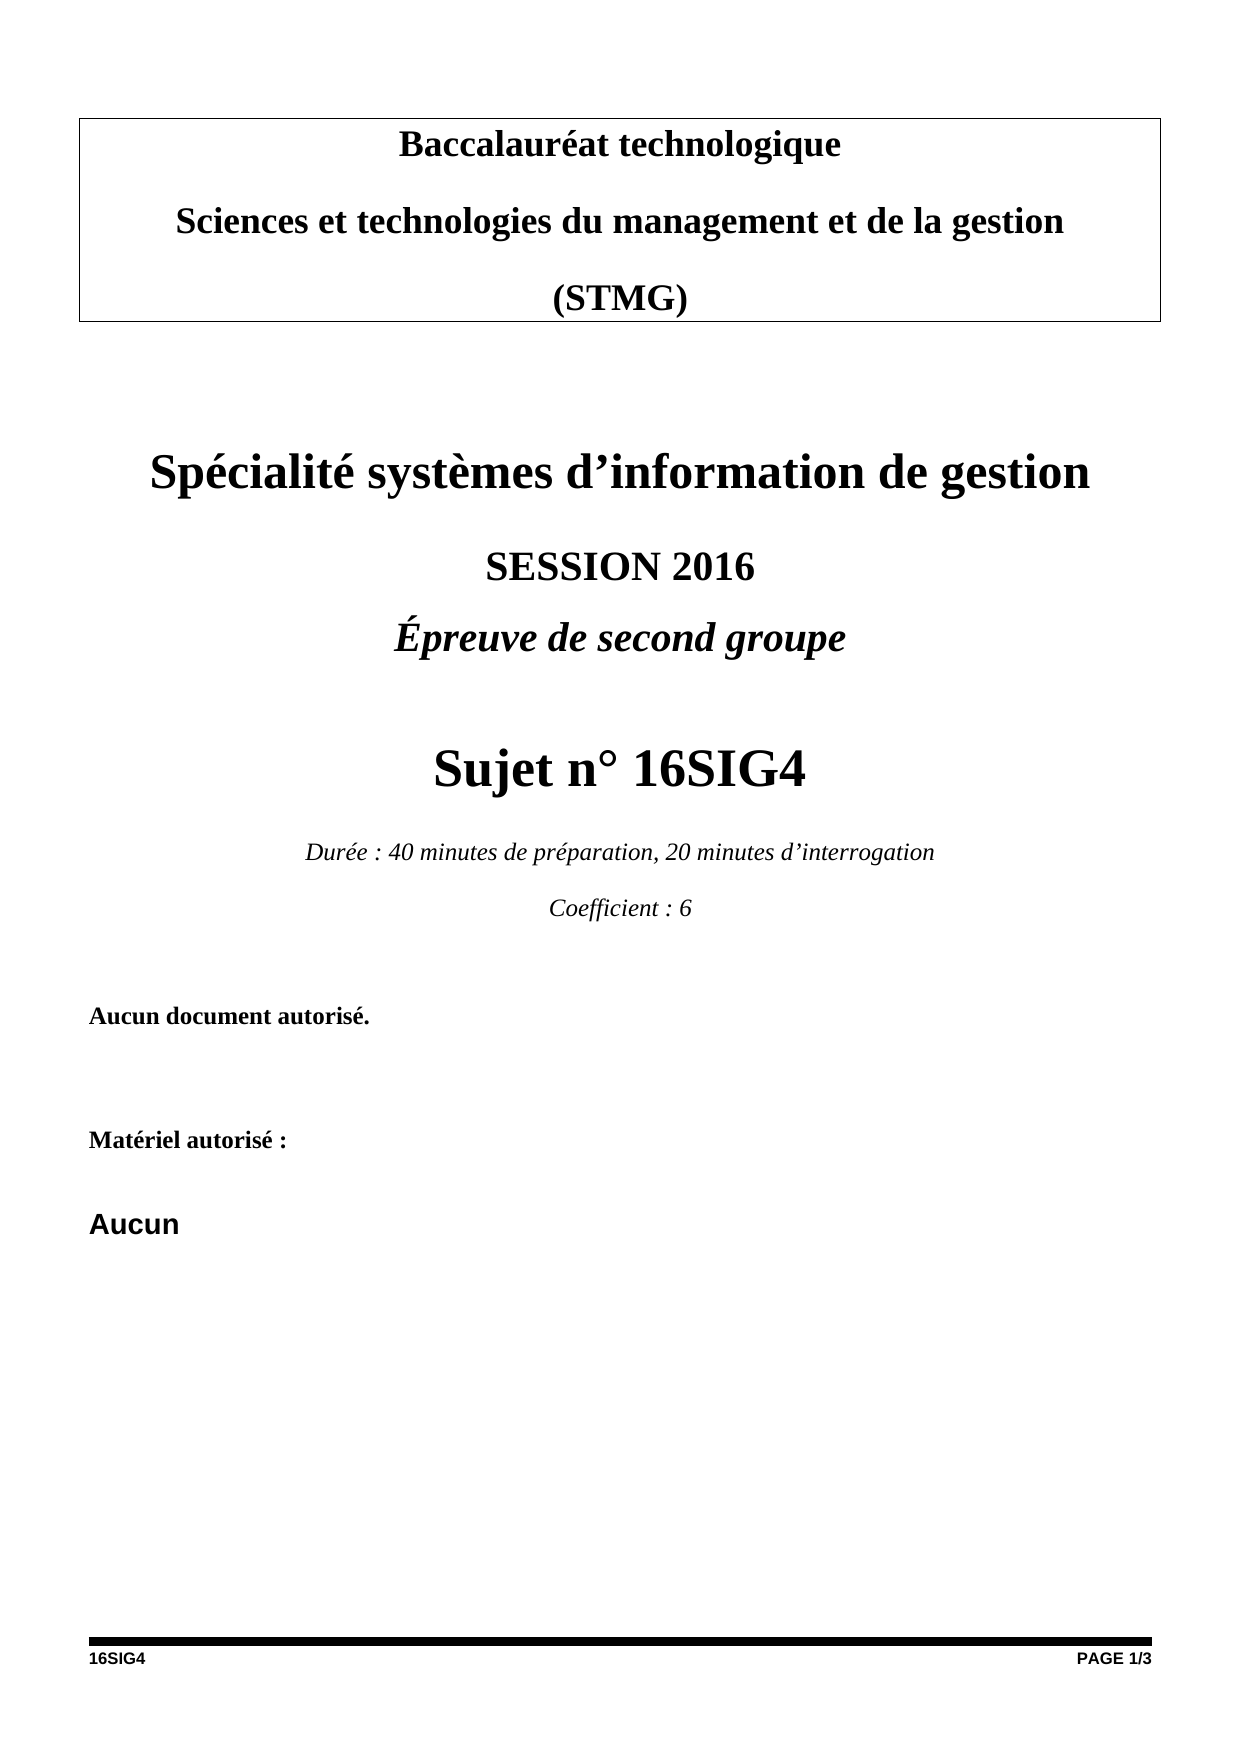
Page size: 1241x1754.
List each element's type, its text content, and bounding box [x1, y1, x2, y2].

subtitle SESSION 2016 [89, 541, 1152, 589]
title Sciences et technologies du management et de la gestion [80, 195, 1160, 242]
text Spécialité systèmes d’information de gestion [89, 442, 1152, 500]
text Aucun [89, 1207, 1152, 1241]
subtitle Coefficient : 6 [89, 893, 1152, 922]
subtitle Durée : 40 minutes de préparation, 20 minutes d’interrogation [89, 837, 1152, 866]
title Baccalauréat technologique [80, 119, 1160, 164]
text Sujet n° 16SIG4 [89, 736, 1152, 798]
subtitle Épreuve de second groupe [89, 613, 1152, 661]
title (STMG) [80, 272, 1160, 321]
text Matériel autorisé : [89, 1125, 1152, 1154]
text Aucun document autorisé. [89, 1001, 1152, 1030]
